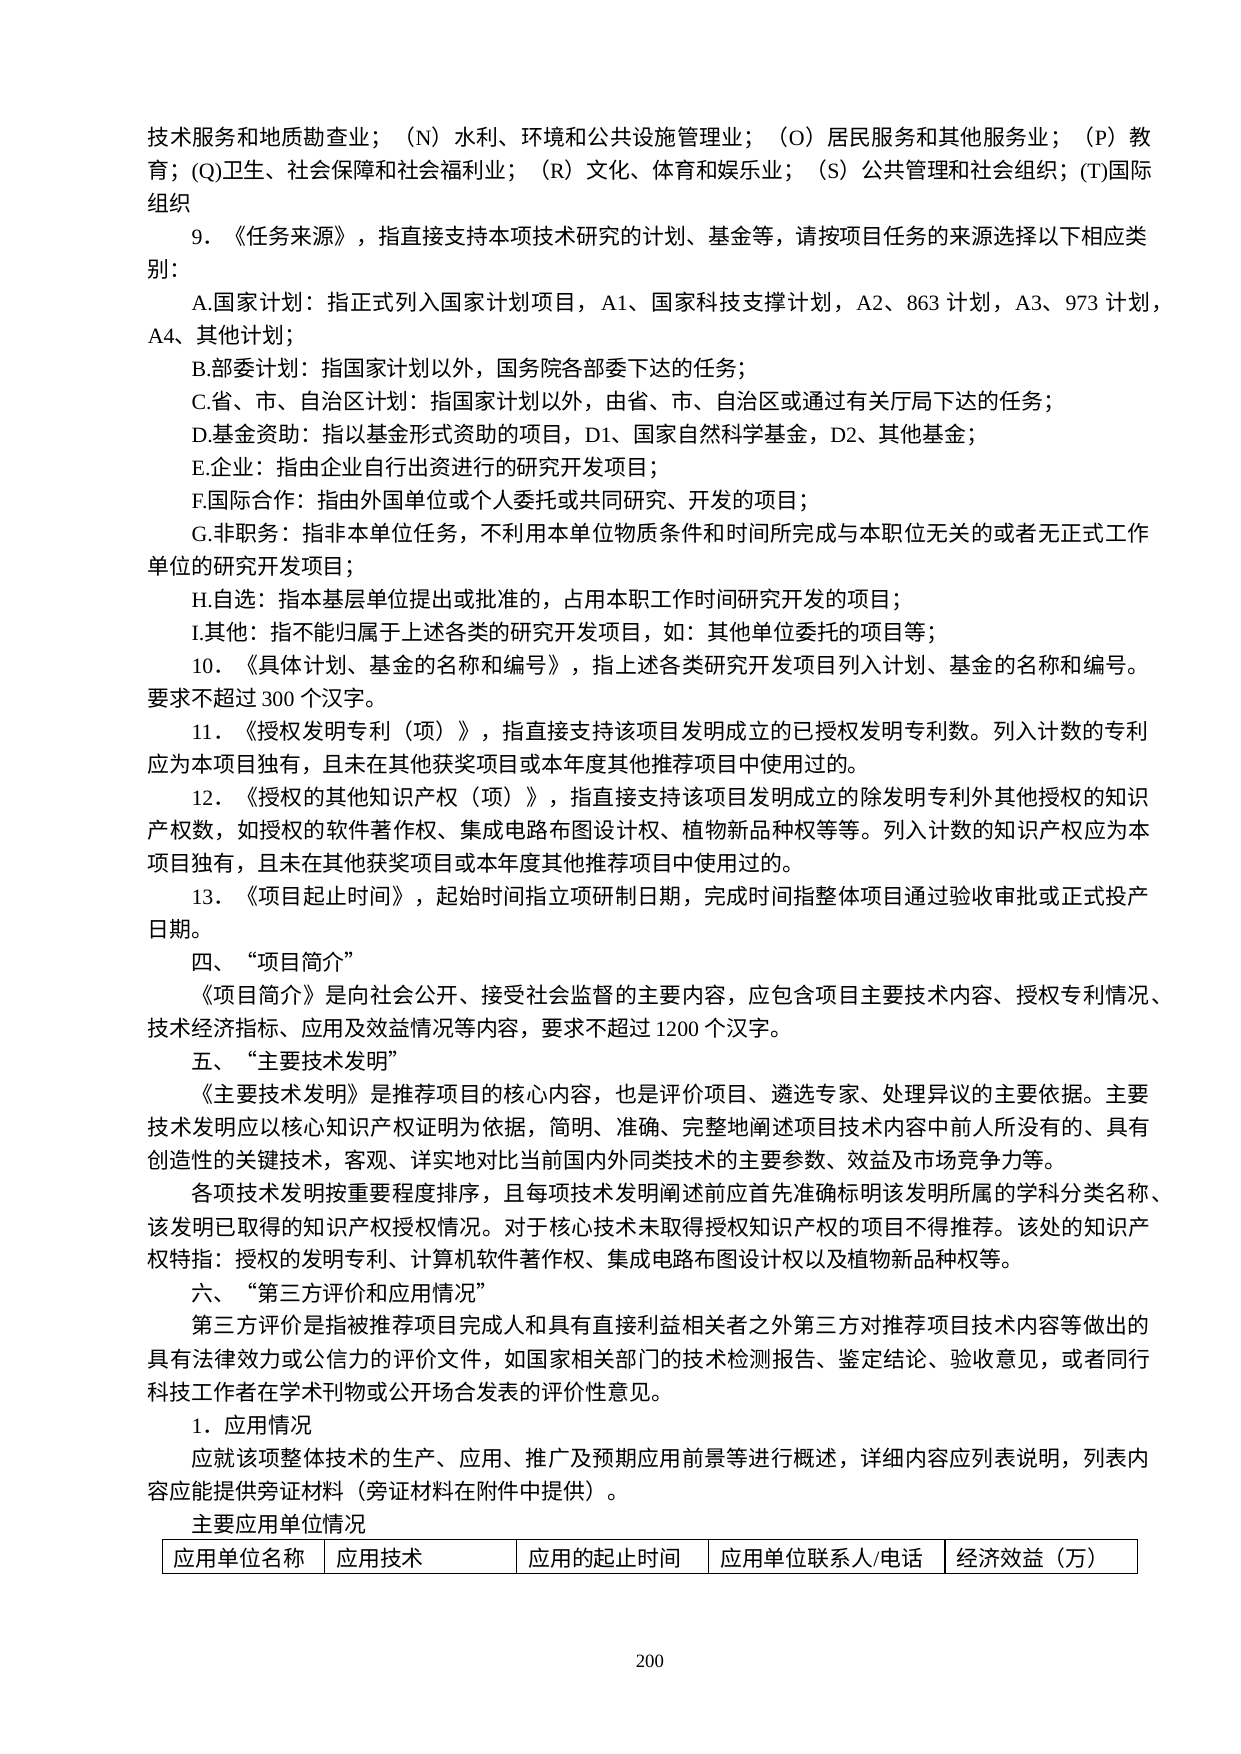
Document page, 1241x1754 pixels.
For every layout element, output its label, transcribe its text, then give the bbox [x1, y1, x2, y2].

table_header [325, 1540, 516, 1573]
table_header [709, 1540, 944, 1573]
text 第三方评价是指被推荐项目完成人和具有直接利益相关者之外第三方对推荐项目技术内容等做出的具有法律效力或公信力的评价文件，如国家相关部门的技术检测报告、鉴定结论、验收意见，或者同行科技工作者在学术刊物或公开场合发表的评价性意见。 [148, 1308, 1152, 1407]
text 《主要技术发明》是推荐项目的核心内容，也是评价项目、遴选专家、处理异议的主要依据。主要技术发明应以核心知识产权证明为依据，简明、准确、完整地阐述项目技术内容中前人所没有的、具有创造性的关键技术，客观、详实地对比当前国内外同类技术的主要参数、效益及市场竞争力等。 [148, 1077, 1152, 1176]
text 9．《任务来源》，指直接支持本项技术研究的计划、基金等，请按项目任务的来源选择以下相应类别： [148, 218, 1152, 284]
text 11．《授权发明专利（项）》，指直接支持该项目发明成立的已授权发明专利数。列入计数的专利应为本项目独有，且未在其他获奖项目或本年度其他推荐项目中使用过的。 [148, 713, 1152, 779]
text E.企业：指由企业自行出资进行的研究开发项目； [148, 449, 1152, 482]
text G.非职务：指非本单位任务，不利用本单位物质条件和时间所完成与本职位无关的或者无正式工作单位的研究开发项目； [148, 515, 1152, 581]
text 应就该项整体技术的生产、应用、推广及预期应用前景等进行概述，详细内容应列表说明，列表内容应能提供旁证材料（旁证材料在附件中提供）。 [148, 1440, 1152, 1506]
text D.基金资助：指以基金形式资助的项目，D1、国家自然科学基金，D2、其他基金； [148, 416, 1152, 449]
text 13．《项目起止时间》，起始时间指立项研制日期，完成时间指整体项目通过验收审批或正式投产日期。 [148, 879, 1152, 945]
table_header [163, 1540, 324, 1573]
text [148, 119, 1152, 218]
text F.国际合作：指由外国单位或个人委托或共同研究、开发的项目； [148, 482, 1152, 515]
text 六、“第三方评价和应用情况” [148, 1275, 1152, 1308]
text 1．应用情况 [148, 1407, 1152, 1440]
text A.国家计划：指正式列入国家计划项目，A1、国家科技支撑计划，A2、863 计划，A3、973 计划，A4、其他计划； [148, 284, 1152, 350]
text 《项目简介》是向社会公开、接受社会监督的主要内容，应包含项目主要技术内容、授权专利情况、技术经济指标、应用及效益情况等内容，要求不超过1200 个汉字。 [148, 978, 1152, 1044]
text B.部委计划：指国家计划以外，国务院各部委下达的任务； [148, 350, 1152, 383]
text H.自选：指本基层单位提出或批准的，占用本职工作时间研究开发的项目； [148, 581, 1152, 614]
text 10．《具体计划、基金的名称和编号》，指上述各类研究开发项目列入计划、基金的名称和编号。要求不超过300 个汉字。 [148, 647, 1152, 713]
text 12．《授权的其他知识产权（项）》，指直接支持该项目发明成立的除发明专利外其他授权的知识产权数，如授权的软件著作权、集成电路布图设计权、植物新品种权等等。列入计数的知识产权应为本项目独有，且未在其他获奖项目或本年度其他推荐项目中使用过的。 [148, 779, 1152, 879]
text 各项技术发明按重要程度排序，且每项技术发明阐述前应首先准确标明该发明所属的学科分类名称、该发明已取得的知识产权授权情况。对于核心技术未取得授权知识产权的项目不得推荐。该处的知识产权特指：授权的发明专利、计算机软件著作权、集成电路布图设计权以及植物新品种权等。 [148, 1176, 1152, 1275]
text I.其他：指不能归属于上述各类的研究开发项目，如：其他单位委托的项目等； [148, 614, 1152, 647]
text 主要应用单位情况 [148, 1506, 1152, 1539]
text 四、“项目简介” [148, 945, 1152, 978]
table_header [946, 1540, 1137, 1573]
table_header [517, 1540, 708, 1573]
text C.省、市、自治区计划：指国家计划以外，由省、市、自治区或通过有关厅局下达的任务； [148, 383, 1152, 416]
text 五、“主要技术发明” [148, 1044, 1152, 1077]
